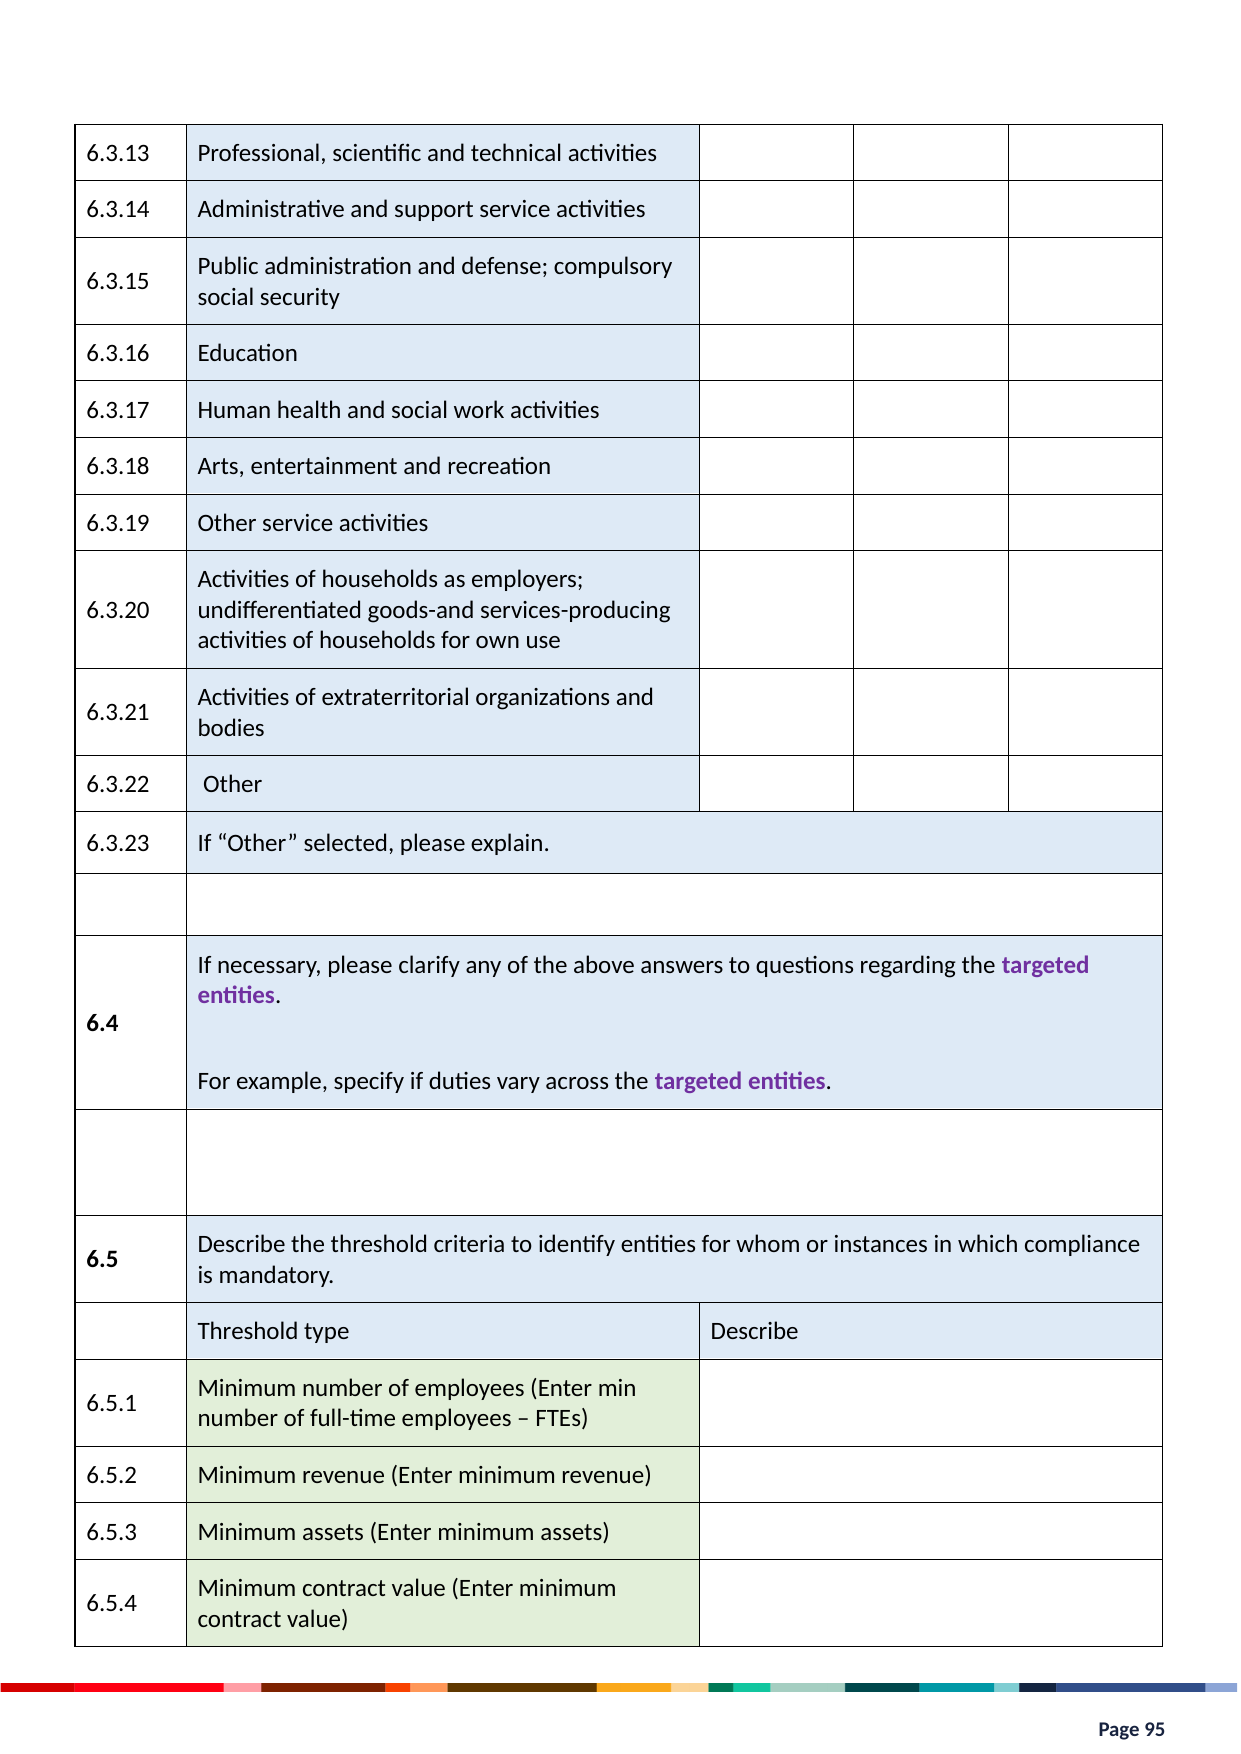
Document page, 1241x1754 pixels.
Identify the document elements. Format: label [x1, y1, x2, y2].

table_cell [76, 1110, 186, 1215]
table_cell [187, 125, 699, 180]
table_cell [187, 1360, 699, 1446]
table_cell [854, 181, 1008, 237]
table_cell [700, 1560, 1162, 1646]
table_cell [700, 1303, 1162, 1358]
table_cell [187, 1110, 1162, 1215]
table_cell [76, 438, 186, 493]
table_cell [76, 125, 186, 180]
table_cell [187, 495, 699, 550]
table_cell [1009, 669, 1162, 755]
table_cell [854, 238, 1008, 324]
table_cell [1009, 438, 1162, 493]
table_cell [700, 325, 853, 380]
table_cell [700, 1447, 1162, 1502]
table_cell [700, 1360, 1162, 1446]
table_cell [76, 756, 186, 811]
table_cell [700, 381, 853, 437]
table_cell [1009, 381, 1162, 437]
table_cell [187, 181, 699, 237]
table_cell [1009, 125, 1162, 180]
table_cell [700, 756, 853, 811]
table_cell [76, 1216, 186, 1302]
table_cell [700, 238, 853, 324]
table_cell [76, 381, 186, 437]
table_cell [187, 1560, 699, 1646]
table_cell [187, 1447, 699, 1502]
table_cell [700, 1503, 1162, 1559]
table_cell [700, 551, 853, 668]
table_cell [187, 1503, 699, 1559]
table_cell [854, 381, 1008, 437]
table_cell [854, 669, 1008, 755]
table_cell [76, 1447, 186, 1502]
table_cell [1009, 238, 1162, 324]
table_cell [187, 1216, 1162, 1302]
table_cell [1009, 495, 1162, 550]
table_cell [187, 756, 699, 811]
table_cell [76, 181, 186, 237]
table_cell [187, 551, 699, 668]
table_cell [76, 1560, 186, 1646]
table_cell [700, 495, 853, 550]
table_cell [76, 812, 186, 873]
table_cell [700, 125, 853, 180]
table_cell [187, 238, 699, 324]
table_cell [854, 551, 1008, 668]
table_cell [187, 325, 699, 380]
picture [0, 1683, 1236, 1692]
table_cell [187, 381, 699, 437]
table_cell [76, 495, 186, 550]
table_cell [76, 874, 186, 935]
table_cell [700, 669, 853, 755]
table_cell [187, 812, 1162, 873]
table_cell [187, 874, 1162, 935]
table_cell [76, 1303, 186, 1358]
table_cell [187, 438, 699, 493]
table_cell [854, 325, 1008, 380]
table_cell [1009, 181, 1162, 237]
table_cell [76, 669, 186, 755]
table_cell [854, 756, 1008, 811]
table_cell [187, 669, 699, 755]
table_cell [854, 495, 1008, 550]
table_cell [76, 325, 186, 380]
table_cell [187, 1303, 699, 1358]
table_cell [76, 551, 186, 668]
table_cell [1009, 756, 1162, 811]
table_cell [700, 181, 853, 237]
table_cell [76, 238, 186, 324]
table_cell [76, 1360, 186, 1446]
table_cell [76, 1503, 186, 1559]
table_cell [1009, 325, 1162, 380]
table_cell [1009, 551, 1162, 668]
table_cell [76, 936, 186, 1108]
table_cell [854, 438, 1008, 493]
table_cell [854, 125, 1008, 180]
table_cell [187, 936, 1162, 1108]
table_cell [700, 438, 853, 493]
